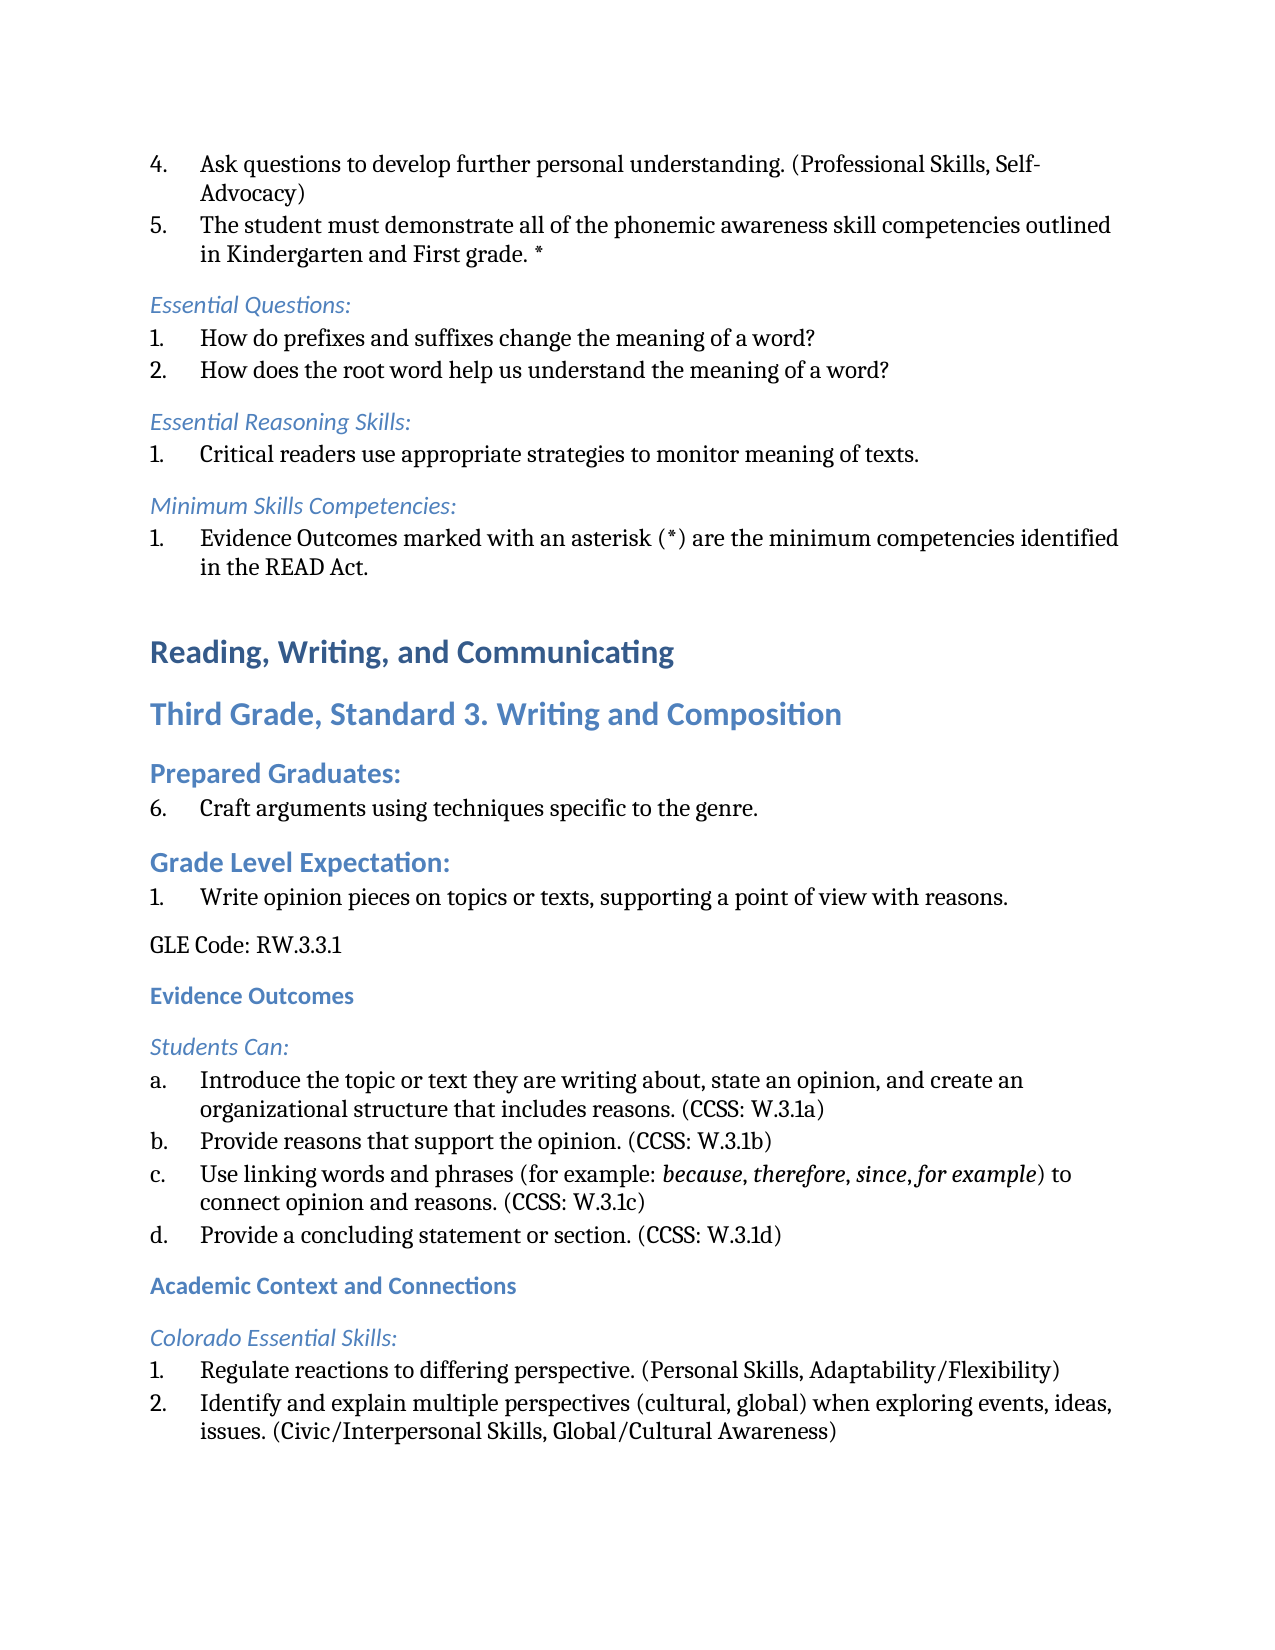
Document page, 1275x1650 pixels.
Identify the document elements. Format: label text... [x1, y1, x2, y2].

text GLE Code: RW.3.3.1 [150, 931, 1125, 959]
subtitle Essential Questions: [150, 289, 1125, 320]
list Craft arguments using techniques specific to the genre. [150, 794, 1125, 823]
list Regulate reactions to differing perspective. (Personal Skills, Adaptability/Flexibility) [150, 1356, 1125, 1385]
list Ask questions to develop further personal understanding. (Professional Skills, Self-Advocacy) [150, 150, 1125, 207]
list Use linking words and phrases (for example: because, therefore, since, for example) to connect opinion and reasons. (CCSS: W.3.1c) [150, 1159, 1125, 1217]
subtitle Academic Context and Connections [150, 1270, 1125, 1301]
list How does the root word help us understand the meaning of a word? [150, 356, 1125, 385]
list Provide reasons that support the opinion. (CCSS: W.3.1b) [150, 1127, 1125, 1156]
subtitle Essential Reasoning Skills: [150, 406, 1125, 436]
list Critical readers use appropriate strategies to monitor meaning of texts. [150, 440, 1125, 469]
subtitle Minimum Skills Competencies: [150, 490, 1125, 520]
list Introduce the topic or text they are writing about, state an opinion, and create an organizational structure that includes reasons. (CCSS: W.3.1a) [150, 1066, 1125, 1123]
subtitle Students Can: [150, 1031, 1125, 1062]
subtitle Grade Level Expectation: [150, 844, 1125, 879]
subtitle Reading, Writing, and Communicating [150, 632, 1125, 672]
list Write opinion pieces on topics or texts, supporting a point of view with reasons. [150, 883, 1125, 912]
subtitle Prepared Graduates: [150, 755, 1125, 790]
subtitle Evidence Outcomes [150, 980, 1125, 1011]
list Evidence Outcomes marked with an asterisk (*) are the minimum competencies identified in the READ Act. [150, 524, 1125, 582]
subtitle Colorado Essential Skills: [150, 1322, 1125, 1352]
list Provide a concluding statement or section. (CCSS: W.3.1d) [150, 1221, 1125, 1249]
list Identify and explain multiple perspectives (cultural, global) when exploring events, ideas, issues. (Civic/Interpersonal Skills, Global/Cultural Awareness) [150, 1388, 1125, 1446]
subtitle Third Grade, Standard 3. Writing and Composition [150, 693, 1125, 734]
list How do prefixes and suffixes change the meaning of a word? [150, 324, 1125, 353]
list The student must demonstrate all of the phonemic awareness skill competencies outlined in Kindergarten and First grade. * [150, 211, 1125, 269]
